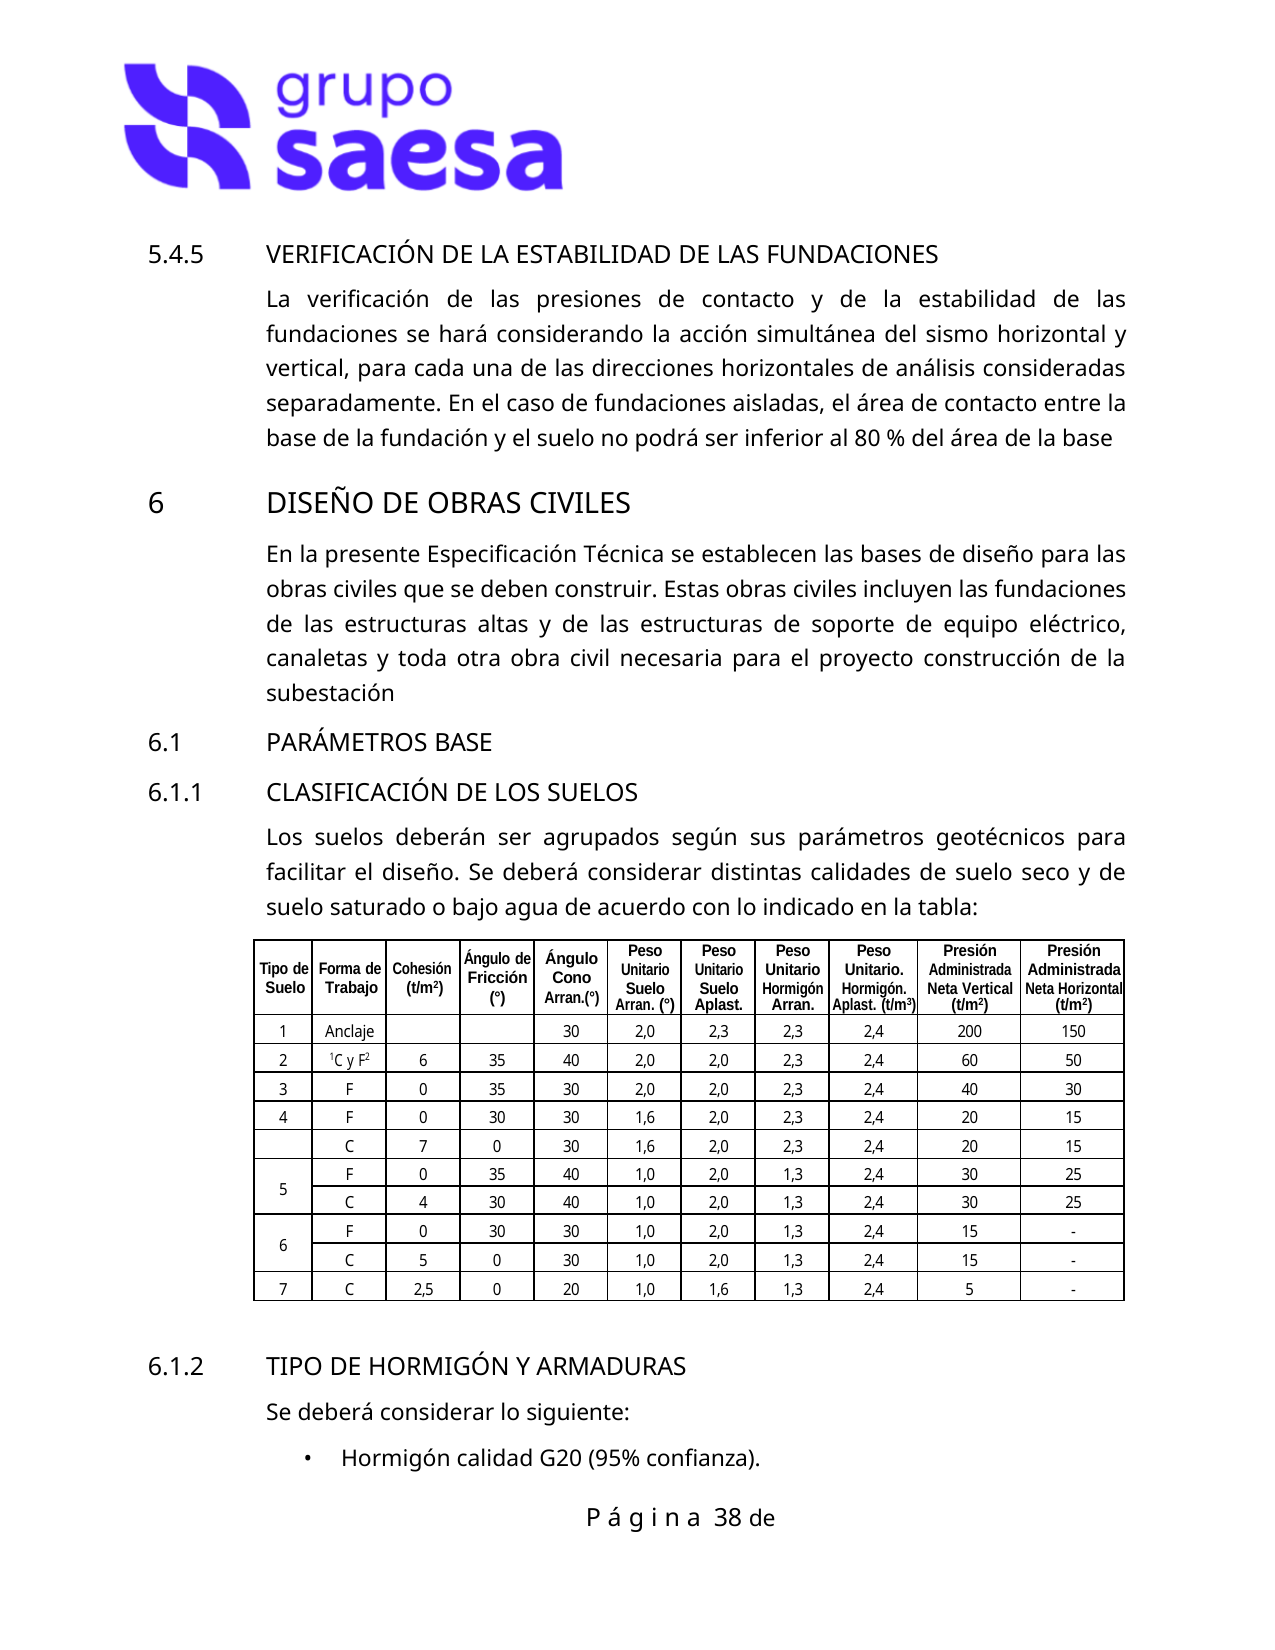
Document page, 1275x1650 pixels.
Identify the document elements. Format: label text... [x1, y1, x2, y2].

picture [112, 54, 569, 195]
table_cell - [1021, 1215, 1123, 1242]
table_cell C [313, 1244, 385, 1271]
table_cell 40 [535, 1044, 607, 1071]
table_cell 15 [918, 1215, 1020, 1242]
table_cell 20 [535, 1272, 607, 1300]
table_cell 5 [387, 1244, 459, 1271]
list Hormigón calidad G20 (95% confianza). [303, 1442, 1200, 1474]
table_cell 2,5 [387, 1272, 459, 1300]
table_cell 30 [461, 1187, 533, 1213]
table_cell 2,0 [682, 1244, 754, 1271]
table_cell 2,0 [682, 1130, 754, 1157]
table_cell 40 [535, 1187, 607, 1213]
table_cell 7 [255, 1272, 311, 1300]
table_cell 25 [1021, 1187, 1123, 1213]
table_cell F [313, 1215, 385, 1242]
table_cell 2,4 [830, 1015, 917, 1042]
table_cell 20 [918, 1102, 1020, 1129]
table_header Ángulo Cono Arran.(°) [535, 941, 607, 1014]
table_cell 2,0 [682, 1102, 754, 1129]
table_cell [461, 1015, 533, 1042]
table_cell 30 [535, 1244, 607, 1271]
table_cell 40 [918, 1073, 1020, 1100]
table_cell C [313, 1130, 385, 1157]
table_cell 2,4 [830, 1102, 917, 1129]
table_cell 1C y F2 [313, 1044, 385, 1071]
table_cell - [1021, 1244, 1123, 1271]
table_cell F [313, 1073, 385, 1100]
table_cell F [313, 1159, 385, 1185]
table_header Forma de Trabajo [313, 941, 385, 1014]
table_cell [255, 1130, 311, 1157]
table_cell 0 [461, 1244, 533, 1271]
table_cell 20 [918, 1130, 1020, 1157]
table_header Peso Unitario. Hormigón. Aplast. (t/m3) [830, 941, 917, 1014]
table_cell 1,6 [682, 1272, 754, 1300]
table_cell 25 [1021, 1159, 1123, 1185]
text La verificación de las presiones de contacto y de la estabilidad de las fundaciones se hará considerando la acción simultánea del sismo horizontal y vertical, para cada una de las direcciones horizontales de análisis consideradas separadamente. En el caso de fundaciones aisladas, el área de contacto entre la base de la fundación y el suelo no podrá ser inferior al 80 % del área de la base [266, 283, 1127, 453]
table_header Tipo de Suelo [255, 941, 311, 1014]
text Se deberá considerar lo siguiente: [266, 1395, 1200, 1427]
table_cell 0 [387, 1102, 459, 1129]
table_cell 30 [918, 1159, 1020, 1185]
table_cell 30 [535, 1015, 607, 1042]
table_cell 2,3 [756, 1044, 828, 1071]
table_header Ángulo de Fricción (°) [461, 941, 533, 1014]
table_cell 7 [387, 1130, 459, 1157]
table_cell 30 [535, 1130, 607, 1157]
table_cell 30 [535, 1102, 607, 1129]
table_cell 1,6 [608, 1102, 680, 1129]
table_cell 30 [918, 1187, 1020, 1213]
table_cell 30 [535, 1215, 607, 1242]
table_cell 1,0 [608, 1215, 680, 1242]
table_cell 0 [461, 1130, 533, 1157]
table_cell 30 [461, 1215, 533, 1242]
table_cell 1,3 [756, 1215, 828, 1242]
text Los suelos deberán ser agrupados según sus parámetros geotécnicos para facilitar el diseño. Se deberá considerar distintas calidades de suelo seco y de suelo saturado o bajo agua de acuerdo con lo indicado en la tabla: [266, 821, 1127, 922]
table_cell 2,0 [608, 1015, 680, 1042]
table_cell 0 [461, 1272, 533, 1300]
table_cell 2,4 [830, 1272, 917, 1300]
subtitle VERIFICACIÓN DE LA ESTABILIDAD DE LAS FUNDACIONES [148, 236, 1200, 271]
table_cell 35 [461, 1073, 533, 1100]
table_cell F [313, 1102, 385, 1129]
table_cell 40 [535, 1159, 607, 1185]
table_cell 60 [918, 1044, 1020, 1071]
table_cell 1 [255, 1015, 311, 1042]
table_cell Anclaje [313, 1015, 385, 1042]
table_cell 30 [535, 1073, 607, 1100]
table_cell 35 [461, 1044, 533, 1071]
table_cell 50 [1021, 1044, 1123, 1071]
subtitle TIPO DE HORMIGÓN Y ARMADURAS [148, 1348, 1200, 1383]
subtitle PARÁMETROS BASE [148, 724, 1200, 758]
table_cell 30 [461, 1102, 533, 1129]
table_cell 6 [387, 1044, 459, 1071]
table_cell 2,4 [830, 1044, 917, 1071]
table_cell [387, 1015, 459, 1042]
table_cell 2,3 [682, 1015, 754, 1042]
table_cell 3 [255, 1073, 311, 1100]
subtitle CLASIFICACIÓN DE LOS SUELOS [148, 774, 1200, 809]
table_cell 2,4 [830, 1187, 917, 1213]
table_cell 0 [387, 1159, 459, 1185]
table_cell 0 [387, 1215, 459, 1242]
table_header Peso Unitario Suelo Aplast. [682, 941, 754, 1014]
table_cell 2 [255, 1044, 311, 1071]
table_header Peso Unitario Suelo Arran. (°) [608, 941, 680, 1014]
table_cell C [313, 1272, 385, 1300]
table_cell C [313, 1187, 385, 1213]
table_cell 5 [918, 1272, 1020, 1300]
table_cell 2,0 [682, 1159, 754, 1185]
table_cell 2,0 [682, 1215, 754, 1242]
table_cell 2,3 [756, 1102, 828, 1129]
table_cell 2,0 [682, 1187, 754, 1213]
table_cell 1,3 [756, 1244, 828, 1271]
table_cell 4 [387, 1187, 459, 1213]
table_cell 2,0 [682, 1073, 754, 1100]
table_cell 30 [1021, 1073, 1123, 1100]
table_cell 0 [387, 1073, 459, 1100]
table_cell 2,3 [756, 1073, 828, 1100]
table_cell - [1021, 1272, 1123, 1300]
table_cell 2,3 [756, 1015, 828, 1042]
table_cell 150 [1021, 1015, 1123, 1042]
table_cell 1,3 [756, 1272, 828, 1300]
table_cell 15 [918, 1244, 1020, 1271]
table_cell 35 [461, 1159, 533, 1185]
subtitle DISEÑO DE OBRAS CIVILES [148, 482, 1200, 522]
table_cell 200 [918, 1015, 1020, 1042]
table_header Peso Unitario Hormigón Arran. [756, 941, 828, 1014]
table_cell 5 [255, 1159, 311, 1213]
table_cell 1,0 [608, 1187, 680, 1213]
table_cell 1,0 [608, 1159, 680, 1185]
table_cell 2,0 [608, 1073, 680, 1100]
table_cell 2,4 [830, 1130, 917, 1157]
table_header Cohesión (t/m2) [387, 941, 459, 1014]
table_cell 2,4 [830, 1073, 917, 1100]
table_cell 1,3 [756, 1187, 828, 1213]
table_cell 1,6 [608, 1130, 680, 1157]
table_cell 2,0 [608, 1044, 680, 1071]
table_cell 2,4 [830, 1215, 917, 1242]
table_cell 6 [255, 1215, 311, 1271]
table_cell 2,3 [756, 1130, 828, 1157]
table_header Presión Administrada Neta Horizontal (t/m2) [1021, 941, 1123, 1014]
table_cell 4 [255, 1102, 311, 1129]
table_cell 2,0 [682, 1044, 754, 1071]
table_cell 1,3 [756, 1159, 828, 1185]
text En la presente Especificación Técnica se establecen las bases de diseño para las obras civiles que se deben construir. Estas obras civiles incluyen las fundaciones de las estructuras altas y de las estructuras de soporte de equipo eléctrico, canaletas y toda otra obra civil necesaria para el proyecto construcción de la subestación [266, 538, 1127, 708]
table_cell 15 [1021, 1102, 1123, 1129]
table_cell 15 [1021, 1130, 1123, 1157]
table_header Presión Administrada Neta Vertical (t/m2) [918, 941, 1020, 1014]
table_cell 2,4 [830, 1159, 917, 1185]
table_cell 2,4 [830, 1244, 917, 1271]
table_cell 1,0 [608, 1272, 680, 1300]
table_cell 1,0 [608, 1244, 680, 1271]
